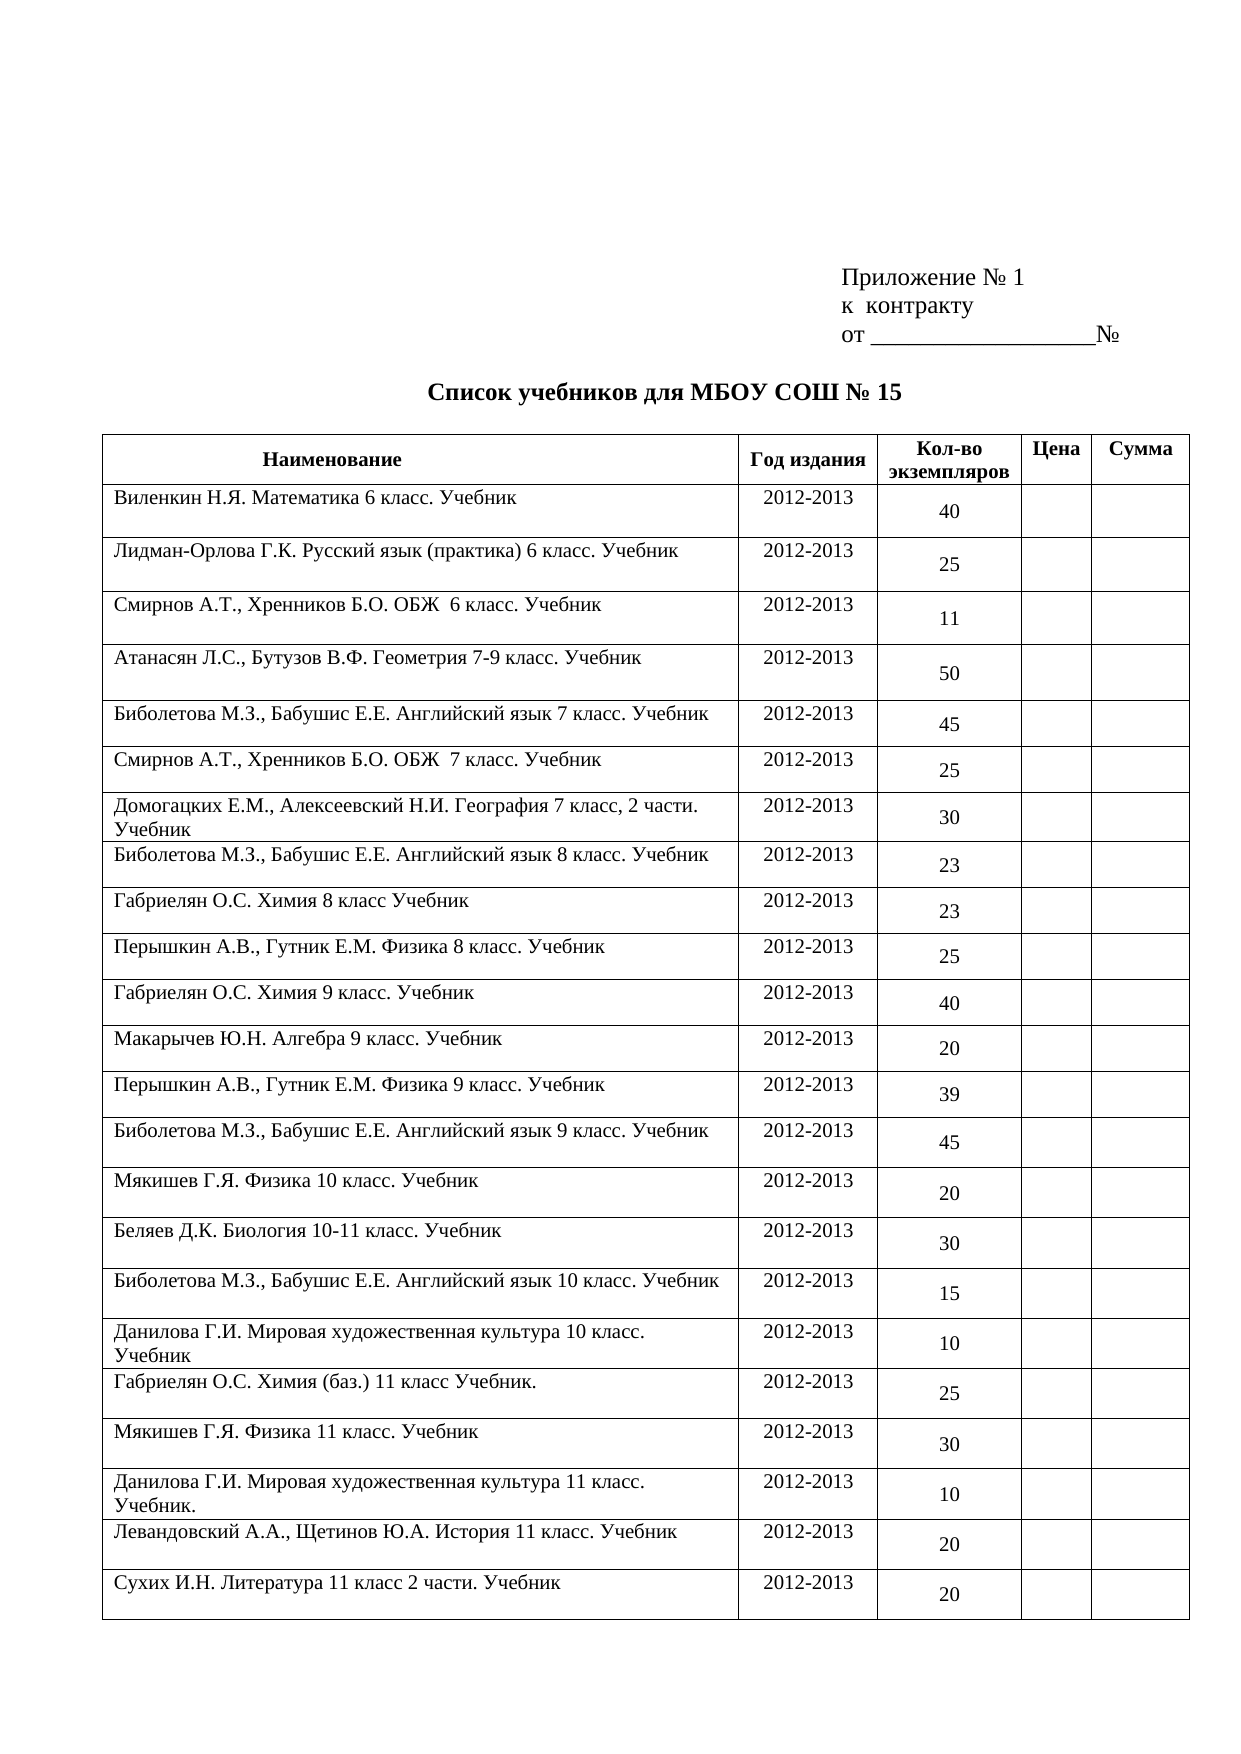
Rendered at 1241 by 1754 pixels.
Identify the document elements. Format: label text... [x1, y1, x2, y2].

table_cell [1092, 1168, 1189, 1217]
table_cell [1022, 592, 1091, 644]
text к контракту [767, 291, 1152, 319]
table_cell [1092, 842, 1189, 887]
table_cell Виленкин Н.Я. Математика 6 класс. Учебник [103, 485, 738, 537]
table_cell [1092, 1520, 1189, 1569]
table_cell 25 [878, 747, 1021, 792]
table_cell 2012-2013 [739, 538, 877, 591]
table_cell [1092, 1570, 1189, 1619]
table_cell [1022, 1168, 1091, 1217]
table_cell Макарычев Ю.Н. Алгебра 9 класс. Учебник [103, 1026, 738, 1071]
table_cell Смирнов А.Т., Хренников Б.О. ОБЖ 7 класс. Учебник [103, 747, 738, 792]
table_cell [1022, 934, 1091, 979]
table_cell 2012-2013 [739, 1218, 877, 1267]
table_cell 45 [878, 1118, 1021, 1167]
table_cell 11 [878, 592, 1021, 644]
table_cell Биболетова М.З., Бабушис Е.Е. Английский язык 8 класс. Учебник [103, 842, 738, 887]
table_cell 2012-2013 [739, 842, 877, 887]
table_cell [1022, 1469, 1091, 1518]
table_cell Мякишев Г.Я. Физика 10 класс. Учебник [103, 1168, 738, 1217]
table_cell Данилова Г.И. Мировая художественная культура 11 класс. Учебник. [103, 1469, 738, 1518]
table_header Цена [1022, 435, 1091, 483]
table_cell 30 [878, 1218, 1021, 1267]
table_cell 2012-2013 [739, 888, 877, 933]
table_cell 50 [878, 645, 1021, 700]
table_cell Беляев Д.К. Биология 10-11 класс. Учебник [103, 1218, 738, 1267]
table_cell 2012-2013 [739, 980, 877, 1025]
table_header Сумма [1092, 435, 1189, 483]
table_cell 2012-2013 [739, 701, 877, 746]
table_cell [1022, 980, 1091, 1025]
table_cell Домогацких Е.М., Алексеевский Н.И. География 7 класс, 2 части. Учебник [103, 793, 738, 841]
table_cell 2012-2013 [739, 1369, 877, 1418]
table_cell [1022, 1218, 1091, 1267]
table_cell [1092, 1218, 1189, 1267]
table_cell 2012-2013 [739, 1118, 877, 1167]
table_cell Биболетова М.З., Бабушис Е.Е. Английский язык 10 класс. Учебник [103, 1269, 738, 1318]
table_cell 2012-2013 [739, 1269, 877, 1318]
table_cell Перышкин А.В., Гутник Е.М. Физика 9 класс. Учебник [103, 1072, 738, 1117]
table_cell 2012-2013 [739, 1520, 877, 1569]
table_cell 40 [878, 485, 1021, 537]
table_cell 40 [878, 980, 1021, 1025]
table_cell 20 [878, 1520, 1021, 1569]
table_cell 2012-2013 [739, 485, 877, 537]
table_cell 2012-2013 [739, 1419, 877, 1468]
table_cell [1022, 842, 1091, 887]
table_cell 2012-2013 [739, 645, 877, 700]
table_cell [1092, 592, 1189, 644]
table_cell 15 [878, 1269, 1021, 1318]
table_cell [1022, 1026, 1091, 1071]
table_cell Данилова Г.И. Мировая художественная культура 10 класс. Учебник [103, 1319, 738, 1368]
table_cell 2012-2013 [739, 747, 877, 792]
table_cell [1092, 793, 1189, 841]
table_cell [1022, 1269, 1091, 1318]
table_cell [1022, 701, 1091, 746]
table_cell [1092, 1419, 1189, 1468]
table_cell Смирнов А.Т., Хренников Б.О. ОБЖ 6 класс. Учебник [103, 592, 738, 644]
table_cell 20 [878, 1168, 1021, 1217]
table_cell 2012-2013 [739, 1469, 877, 1518]
table_cell 2012-2013 [739, 592, 877, 644]
table_cell [1022, 485, 1091, 537]
table_cell 25 [878, 538, 1021, 591]
table_cell 45 [878, 701, 1021, 746]
table_header Кол-во экземпляров [878, 435, 1021, 483]
table_cell Лидман-Орлова Г.К. Русский язык (практика) 6 класс. Учебник [103, 538, 738, 591]
table_cell 23 [878, 888, 1021, 933]
table_cell [1092, 747, 1189, 792]
table_cell [1022, 1520, 1091, 1569]
table_cell [1092, 1072, 1189, 1117]
table_cell 20 [878, 1570, 1021, 1619]
table_cell Биболетова М.З., Бабушис Е.Е. Английский язык 7 класс. Учебник [103, 701, 738, 746]
table_cell [1092, 701, 1189, 746]
table_cell 2012-2013 [739, 793, 877, 841]
table_cell 30 [878, 793, 1021, 841]
table_cell [1022, 645, 1091, 700]
table_cell 25 [878, 1369, 1021, 1418]
table_cell 2012-2013 [739, 1026, 877, 1071]
table_cell 30 [878, 1419, 1021, 1468]
table_cell 2012-2013 [739, 1319, 877, 1368]
table_cell [1022, 1419, 1091, 1468]
table_cell Перышкин А.В., Гутник Е.М. Физика 8 класс. Учебник [103, 934, 738, 979]
table_cell 2012-2013 [739, 1570, 877, 1619]
table_cell 2012-2013 [739, 1072, 877, 1117]
table_cell [1092, 980, 1189, 1025]
text от __________________№ [767, 319, 1152, 348]
table_cell [1022, 538, 1091, 591]
table_cell 20 [878, 1026, 1021, 1071]
table_cell Атанасян Л.С., Бутузов В.Ф. Геометрия 7-9 класс. Учебник [103, 645, 738, 700]
table_cell [1092, 1269, 1189, 1318]
table_header Год издания [739, 435, 877, 483]
table_cell [1092, 1026, 1189, 1071]
table_cell 10 [878, 1469, 1021, 1518]
table_cell [1022, 1118, 1091, 1167]
text Приложение № 1 [767, 262, 1152, 291]
table_cell 39 [878, 1072, 1021, 1117]
table_cell [1092, 1369, 1189, 1418]
table_cell [1092, 888, 1189, 933]
table_cell [1022, 747, 1091, 792]
table_cell Габриелян О.С. Химия (баз.) 11 класс Учебник. [103, 1369, 738, 1418]
table_cell [1092, 1319, 1189, 1368]
table_cell Левандовский А.А., Щетинов Ю.А. История 11 класс. Учебник [103, 1520, 738, 1569]
table_header Наименование [103, 435, 738, 483]
table_cell [1092, 1118, 1189, 1167]
table_cell [1092, 934, 1189, 979]
text Список учебников для МБОУ СОШ № 15 [177, 377, 1152, 406]
table_cell Биболетова М.З., Бабушис Е.Е. Английский язык 9 класс. Учебник [103, 1118, 738, 1167]
table_cell Мякишев Г.Я. Физика 11 класс. Учебник [103, 1419, 738, 1468]
table_cell Габриелян О.С. Химия 8 класс Учебник [103, 888, 738, 933]
table_cell 25 [878, 934, 1021, 979]
table_cell Габриелян О.С. Химия 9 класс. Учебник [103, 980, 738, 1025]
table_cell [1022, 888, 1091, 933]
table_cell [1022, 1319, 1091, 1368]
table_cell [1092, 1469, 1189, 1518]
table_cell [1092, 645, 1189, 700]
table_cell [1022, 1369, 1091, 1418]
table_cell [1092, 538, 1189, 591]
table_cell 23 [878, 842, 1021, 887]
table_cell [1022, 1072, 1091, 1117]
table_cell Сухих И.Н. Литература 11 класс 2 части. Учебник [103, 1570, 738, 1619]
table_cell 2012-2013 [739, 1168, 877, 1217]
table_cell [1092, 485, 1189, 537]
table_cell 2012-2013 [739, 934, 877, 979]
table_cell 10 [878, 1319, 1021, 1368]
table_cell [1022, 793, 1091, 841]
table_cell [1022, 1570, 1091, 1619]
